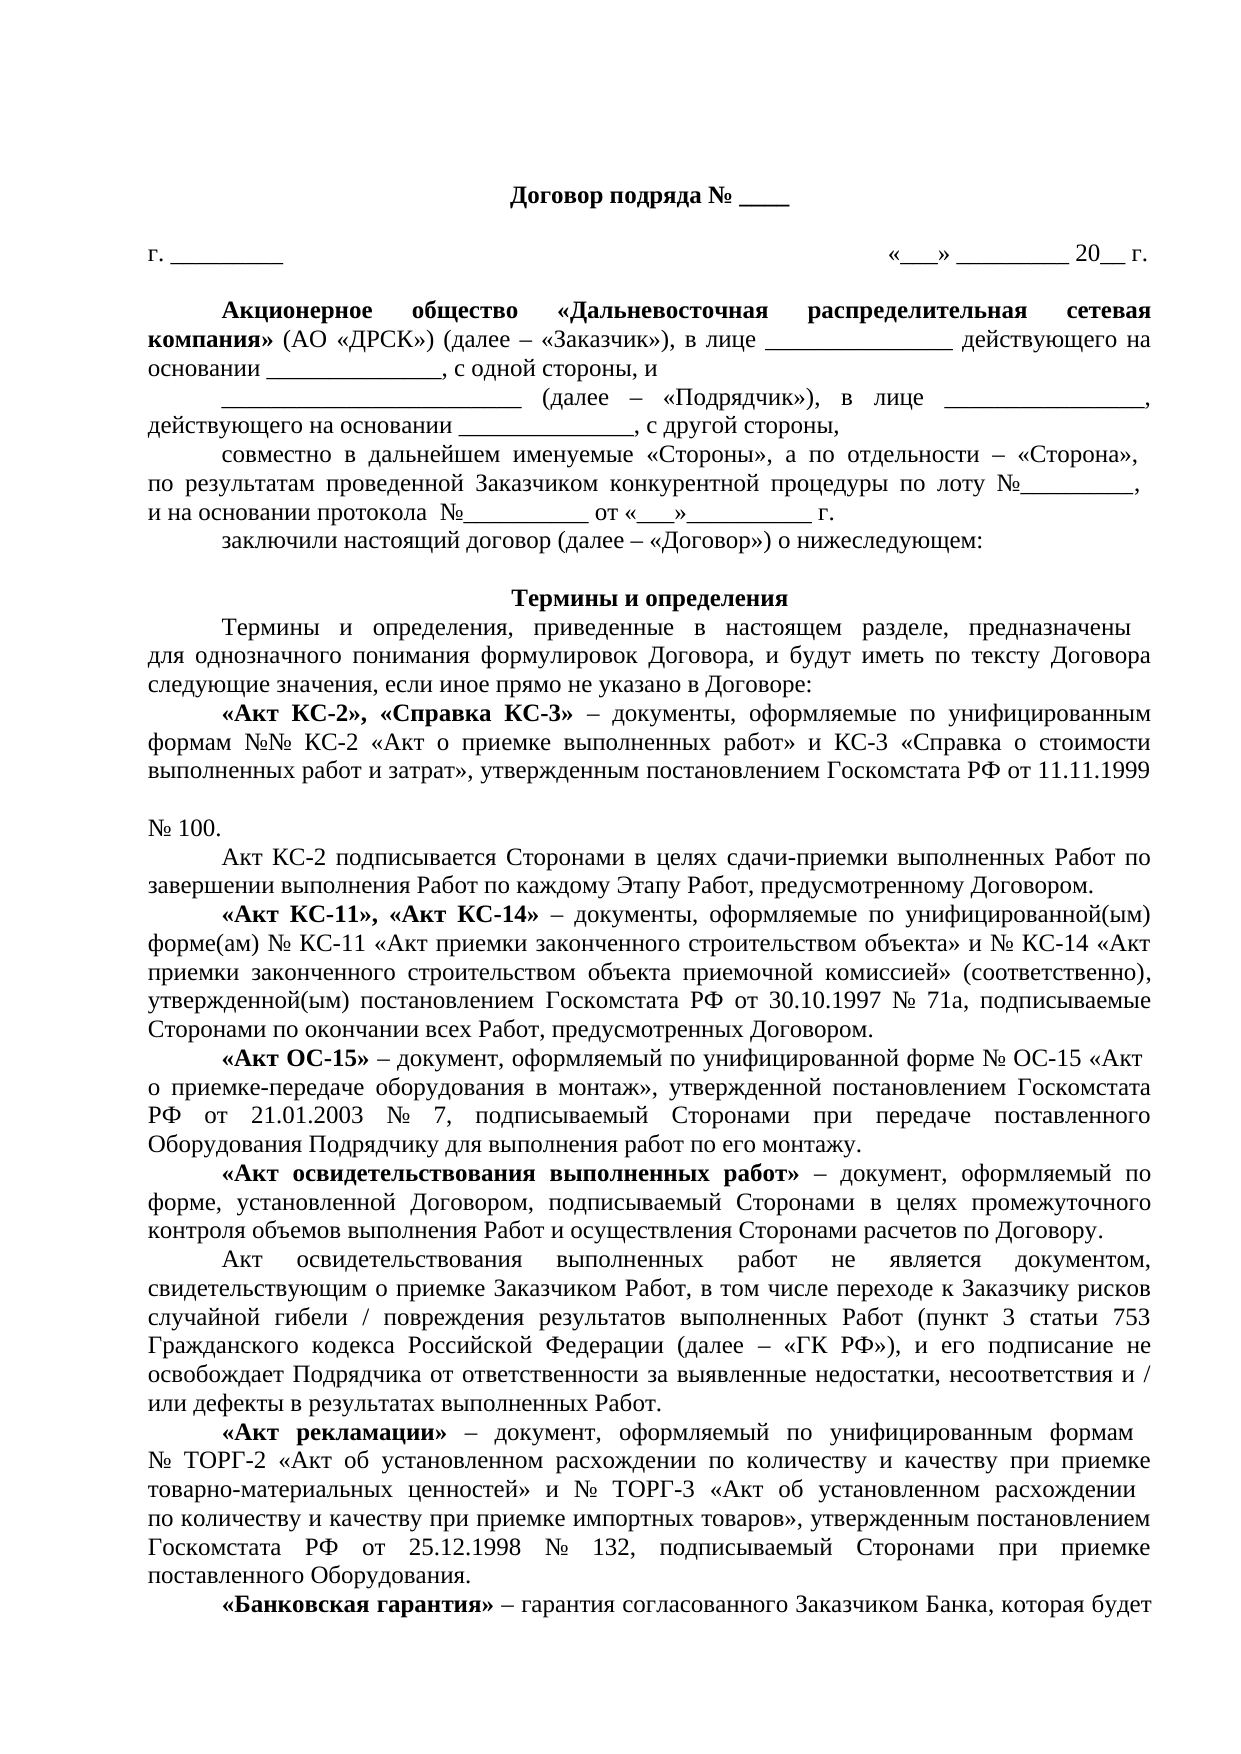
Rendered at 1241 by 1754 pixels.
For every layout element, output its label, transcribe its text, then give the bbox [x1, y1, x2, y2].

text г. _________ «___» _________ 20__ г. [148, 238, 1152, 267]
text заключили настоящий договор (далее – «Договор») о нижеследующем: [148, 525, 1152, 554]
list «Акт КС-11», «Акт КС-14» – документы, оформляемые по унифицированной(ым) форме(ам) № КС-11 «Акт приемки законченного строительством объекта» и № КС-14 «Акт приемки законченного строительством объекта приемочной комиссией» (соответственно), утвержденной(ым) постановлением Госкомстата РФ от 30.10.1997 № 71а, подписываемые Сторонами по окончании всех Работ, предусмотренных Договором. [148, 899, 1152, 1043]
text Акционерное общество «Дальневосточная распределительная сетевая компания» (АО «ДРСК») (далее – «Заказчик»), в лице _______________ действующего на основании ______________, с одной стороны, и [148, 295, 1152, 382]
text ________________________ (далее – «Подрядчик»), в лице ________________, действующего на основании ______________, с другой стороны, [148, 382, 1152, 439]
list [148, 1589, 1152, 1618]
list Термины и определения [148, 583, 1152, 612]
list Акт КС-2 подписывается Сторонами в целях сдачи-приемки выполненных Работ по завершении выполнения Работ по каждому Этапу Работ, предусмотренному Договором. [148, 842, 1152, 899]
list Акт освидетельствования выполненных работ не является документом, свидетельствующим о приемке Заказчиком Работ, в том числе переходе к Заказчику рисков случайной гибели / повреждения результатов выполненных Работ (пункт 3 статьи 753 Гражданского кодекса Российской Федерации (далее – «ГК РФ»), и его подписание не освобождает Подрядчика от ответственности за выявленные недостатки, несоответствия и / или дефекты в результатах выполненных Работ. [148, 1244, 1152, 1417]
list «Акт КС-2», «Справка КС-3» – документы, оформляемые по унифицированным формам №№ КС-2 «Акт о приемке выполненных работ» и КС-3 «Справка о стоимости выполненных работ и затрат», утвержденным постановлением Госкомстата РФ от 11.11.1999 № 100. [148, 698, 1152, 842]
list «Акт освидетельствования выполненных работ» – документ, оформляемый по форме, установленной Договором, подписываемый Сторонами в целях промежуточного контроля объемов выполнения Работ и осуществления Сторонами расчетов по Договору. [148, 1158, 1152, 1244]
text совместно в дальнейшем именуемые «Стороны», а по отдельности – «Сторона», по результатам проведенной Заказчиком конкурентной процедуры по лоту №_________, и на основании протокола №__________ от «___»__________ г. [148, 439, 1152, 525]
text Договор подряда № ____ [148, 180, 1152, 209]
list «Акт ОС-15» – документ, оформляемый по унифицированной форме № ОС-15 «Акт о приемке-передаче оборудования в монтаж», утвержденной постановлением Госкомстата РФ от 21.01.2003 № 7, подписываемый Сторонами при передаче поставленного Оборудования Подрядчику для выполнения работ по его монтажу. [148, 1043, 1152, 1158]
text Термины и определения, приведенные в настоящем разделе, предназначены для однозначного понимания формулировок Договора, и будут иметь по тексту Договора следующие значения, если иное прямо не указано в Договоре: [148, 612, 1152, 698]
list «Акт рекламации» – документ, оформляемый по унифицированным формам № ТОРГ-2 «Акт об установленном расхождении по количеству и качеству при приемке товарно-материальных ценностей» и № ТОРГ-3 «Акт об установленном расхождении по количеству и качеству при приемке импортных товаров», утвержденным постановлением Госкомстата РФ от 25.12.1998 № 132, подписываемый Сторонами при приемке поставленного Оборудования. [148, 1417, 1152, 1589]
